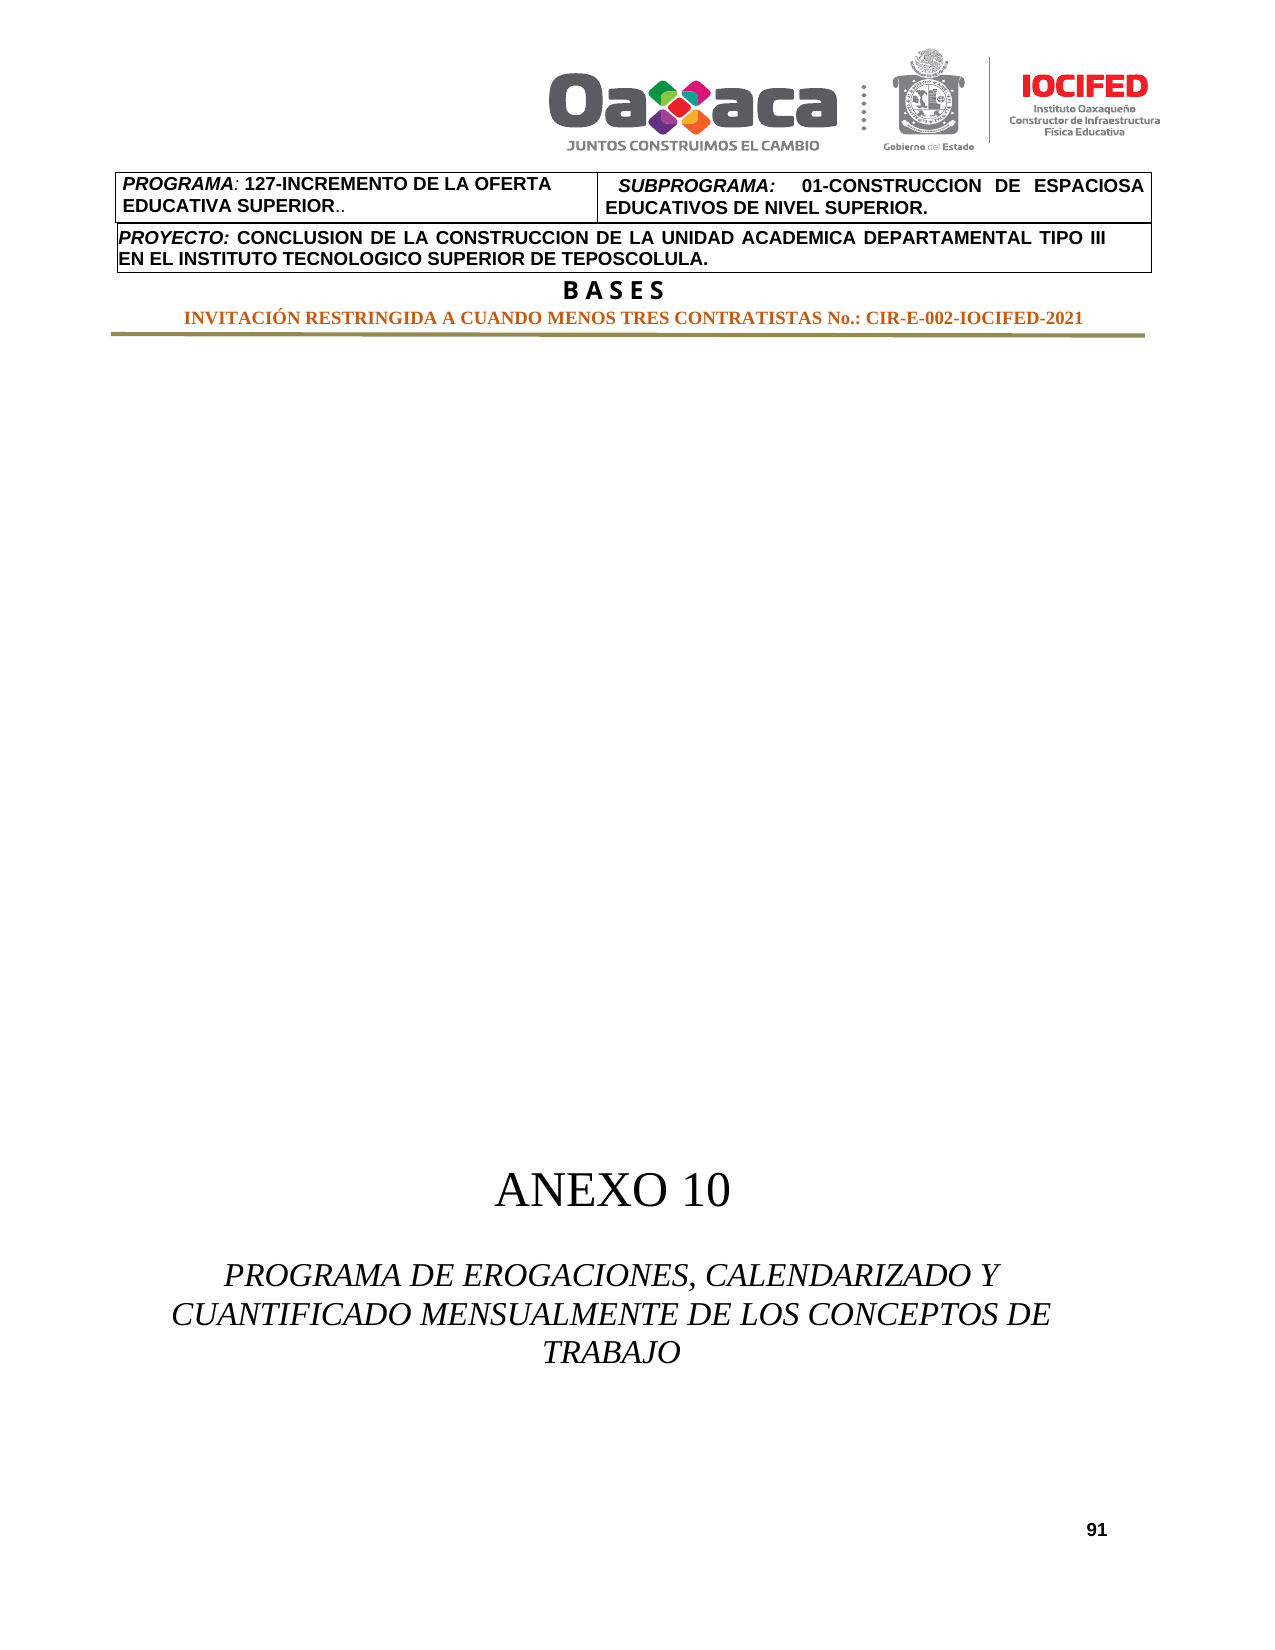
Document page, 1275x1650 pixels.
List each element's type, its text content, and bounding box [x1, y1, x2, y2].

text ANEXO 10 [118, 1160, 1107, 1217]
text PROGRAMA DE EROGACIONES, CALENDARIZADO Y CUANTIFICADO MENSUALMENTE DE LOS CONCEPTOS DE TRABAJO [118, 1256, 1107, 1371]
